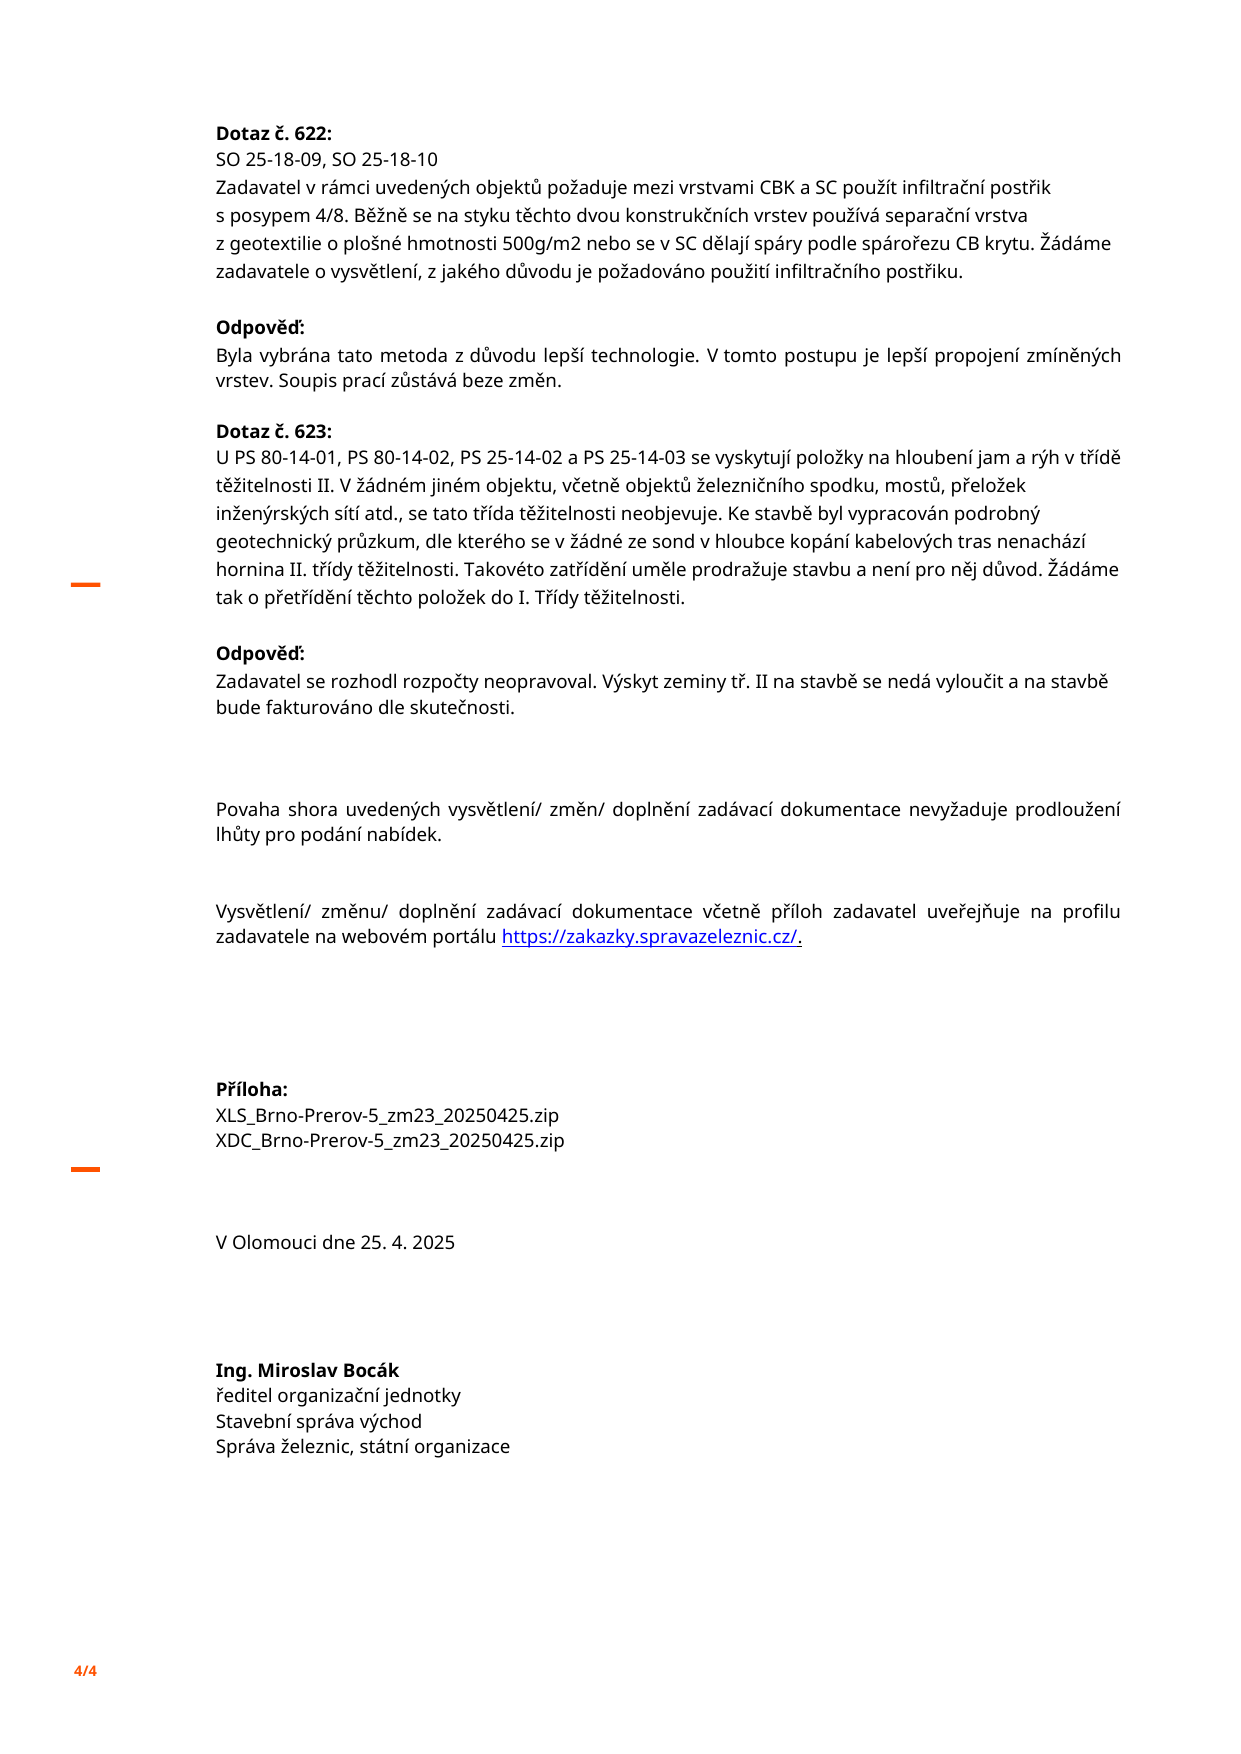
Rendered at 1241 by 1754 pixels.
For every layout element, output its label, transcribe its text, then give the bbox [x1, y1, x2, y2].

text ředitel organizační jednotky [216, 1383, 1122, 1408]
text Stavební správa východ [216, 1408, 1122, 1434]
text Odpověď: [216, 314, 1122, 340]
text XDC_Brno-Prerov-5_zm23_20250425.zip [216, 1127, 1122, 1153]
text XLS_Brno-Prerov-5_zm23_20250425.zip [216, 1102, 1122, 1127]
text Ing. Miroslav Bocák [216, 1357, 1122, 1383]
text Příloha: [216, 1076, 1122, 1102]
text Dotaz č. 623: [216, 419, 1122, 444]
text Povaha shora uvedených vysvětlení/ změn/ doplnění zadávací dokumentace nevyžaduje prodloužení lhůty pro podání nabídek. [216, 796, 1122, 847]
text V Olomouci dne 25. 4. 2025 [216, 1229, 1122, 1255]
text Správa železnic, státní organizace [216, 1434, 1122, 1459]
text U PS 80-14-01, PS 80-14-02, PS 25-14-02 a PS 25-14-03 se vyskytují položky na hloubení jam a rýh v třídě těžitelnosti II. V žádném jiném objektu, včetně objektů železničního spodku, mostů, přeložek inženýrských sítí atd., se tato třída těžitelnosti neobjevuje. Ke stavbě byl vypracován podrobný geotechnický průzkum, dle kterého se v žádné ze sond v hloubce kopání kabelových tras nenachází hornina II. třídy těžitelnosti. Takovéto zatřídění uměle prodražuje stavbu a není pro něj důvod. Žádáme tak o přetřídění těchto položek do I. Třídy těžitelnosti. [216, 444, 1122, 610]
text Vysvětlení/ změnu/ doplnění zadávací dokumentace včetně příloh zadavatel uveřejňuje na profilu zadavatele na webovém portálu https://zakazky.spravazeleznic.cz/. [216, 898, 1122, 949]
text Dotaz č. 622: [216, 121, 1122, 146]
text Odpověď: [216, 641, 1122, 666]
text Zadavatel v rámci uvedených objektů požaduje mezi vrstvami CBK a SC použít infiltrační postřik s posypem 4/8. Běžně se na styku těchto dvou konstrukčních vrstev používá separační vrstva z geotextilie o plošné hmotnosti 500g/m2 nebo se v SC dělají spáry podle spárořezu CB krytu. Žádáme zadavatele o vysvětlení, z jakého důvodu je požadováno použití infiltračního postřiku. [216, 174, 1122, 284]
text SO 25-18-09, SO 25-18-10 [216, 146, 1122, 172]
text Byla vybrána tato metoda z důvodu lepší technologie. V tomto postupu je lepší propojení zmíněných vrstev. Soupis prací zůstává beze změn. [216, 342, 1122, 393]
text Zadavatel se rozhodl rozpočty neopravoval. Výskyt zeminy tř. II na stavbě se nedá vyloučit a na stavbě bude fakturováno dle skutečnosti. [216, 668, 1122, 719]
